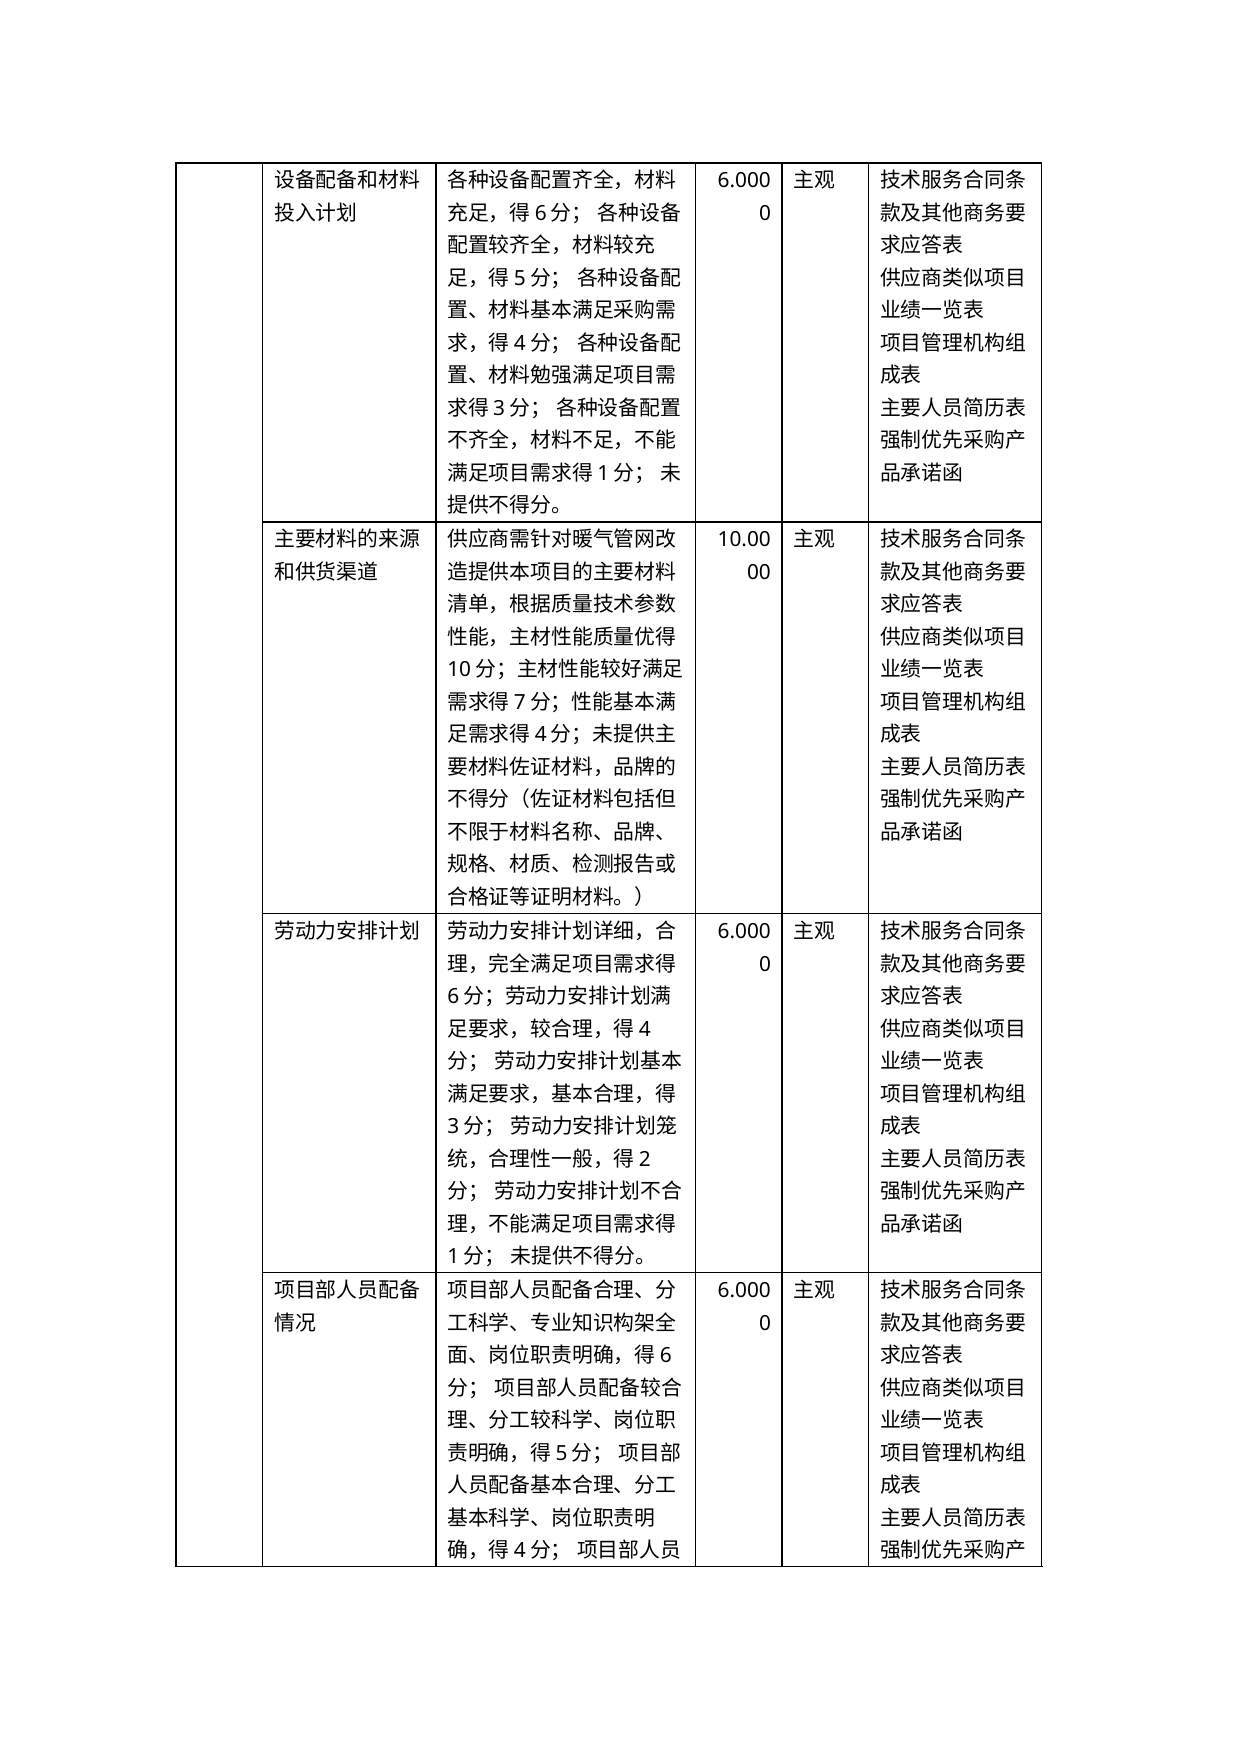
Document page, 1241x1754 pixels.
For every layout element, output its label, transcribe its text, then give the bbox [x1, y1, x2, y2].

table_cell 设备配备和材料投入计划 [263, 164, 435, 521]
table_cell 主观 [783, 164, 868, 521]
table_cell 技术服务合同条款及其他商务要求应答表 供应商类似项目业绩一览表 项目管理机构组成表 主要人员简历表 强制优先采购产品承诺函 [869, 914, 1041, 1272]
table_cell 6.0000 [696, 164, 781, 521]
table_cell 6.0000 [696, 914, 781, 1272]
table_cell 主观 [783, 523, 868, 913]
table_cell 项目部人员配备情况 [263, 1273, 435, 1566]
table_cell 供应商需针对暖气管网改造提供本项目的主要材料清单，根据质量技术参数性能，主材性能质量优得10分；主材性能较好满足需求得7分；性能基本满足需求得4分；未提供主要材料佐证材料，品牌的不得分（佐证材料包括但不限于材料名称、品牌、规格、材质、检测报告或合格证等证明材料。） [437, 523, 695, 913]
table_cell 主观 [783, 914, 868, 1272]
table_cell 6.0000 [696, 1273, 781, 1566]
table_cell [437, 1273, 695, 1566]
table_cell 劳动力安排计划详细，合理，完全满足项目需求得6分；劳动力安排计划满足要求，较合理，得4分； 劳动力安排计划基本满足要求，基本合理，得3分； 劳动力安排计划笼统，合理性一般，得2分； 劳动力安排计划不合理，不能满足项目需求得1分； 未提供不得分。 [437, 914, 695, 1272]
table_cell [869, 1273, 1041, 1566]
table_cell 主要材料的来源和供货渠道 [263, 523, 435, 913]
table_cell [869, 164, 1041, 521]
table_cell 各种设备配置齐全，材料充足，得6分； 各种设备配置较齐全，材料较充足，得5分； 各种设备配置、材料基本满足采购需求，得4分； 各种设备配置、材料勉强满足项目需求得3分； 各种设备配置不齐全，材料不足，不能满足项目需求得1分； 未提供不得分。 [437, 164, 695, 521]
table_cell 技术服务合同条款及其他商务要求应答表 供应商类似项目业绩一览表 项目管理机构组成表 主要人员简历表 强制优先采购产品承诺函 [869, 523, 1041, 913]
table_cell 10.0000 [696, 523, 781, 913]
table_cell 劳动力安排计划 [263, 914, 435, 1272]
table_cell 主观 [783, 1273, 868, 1566]
